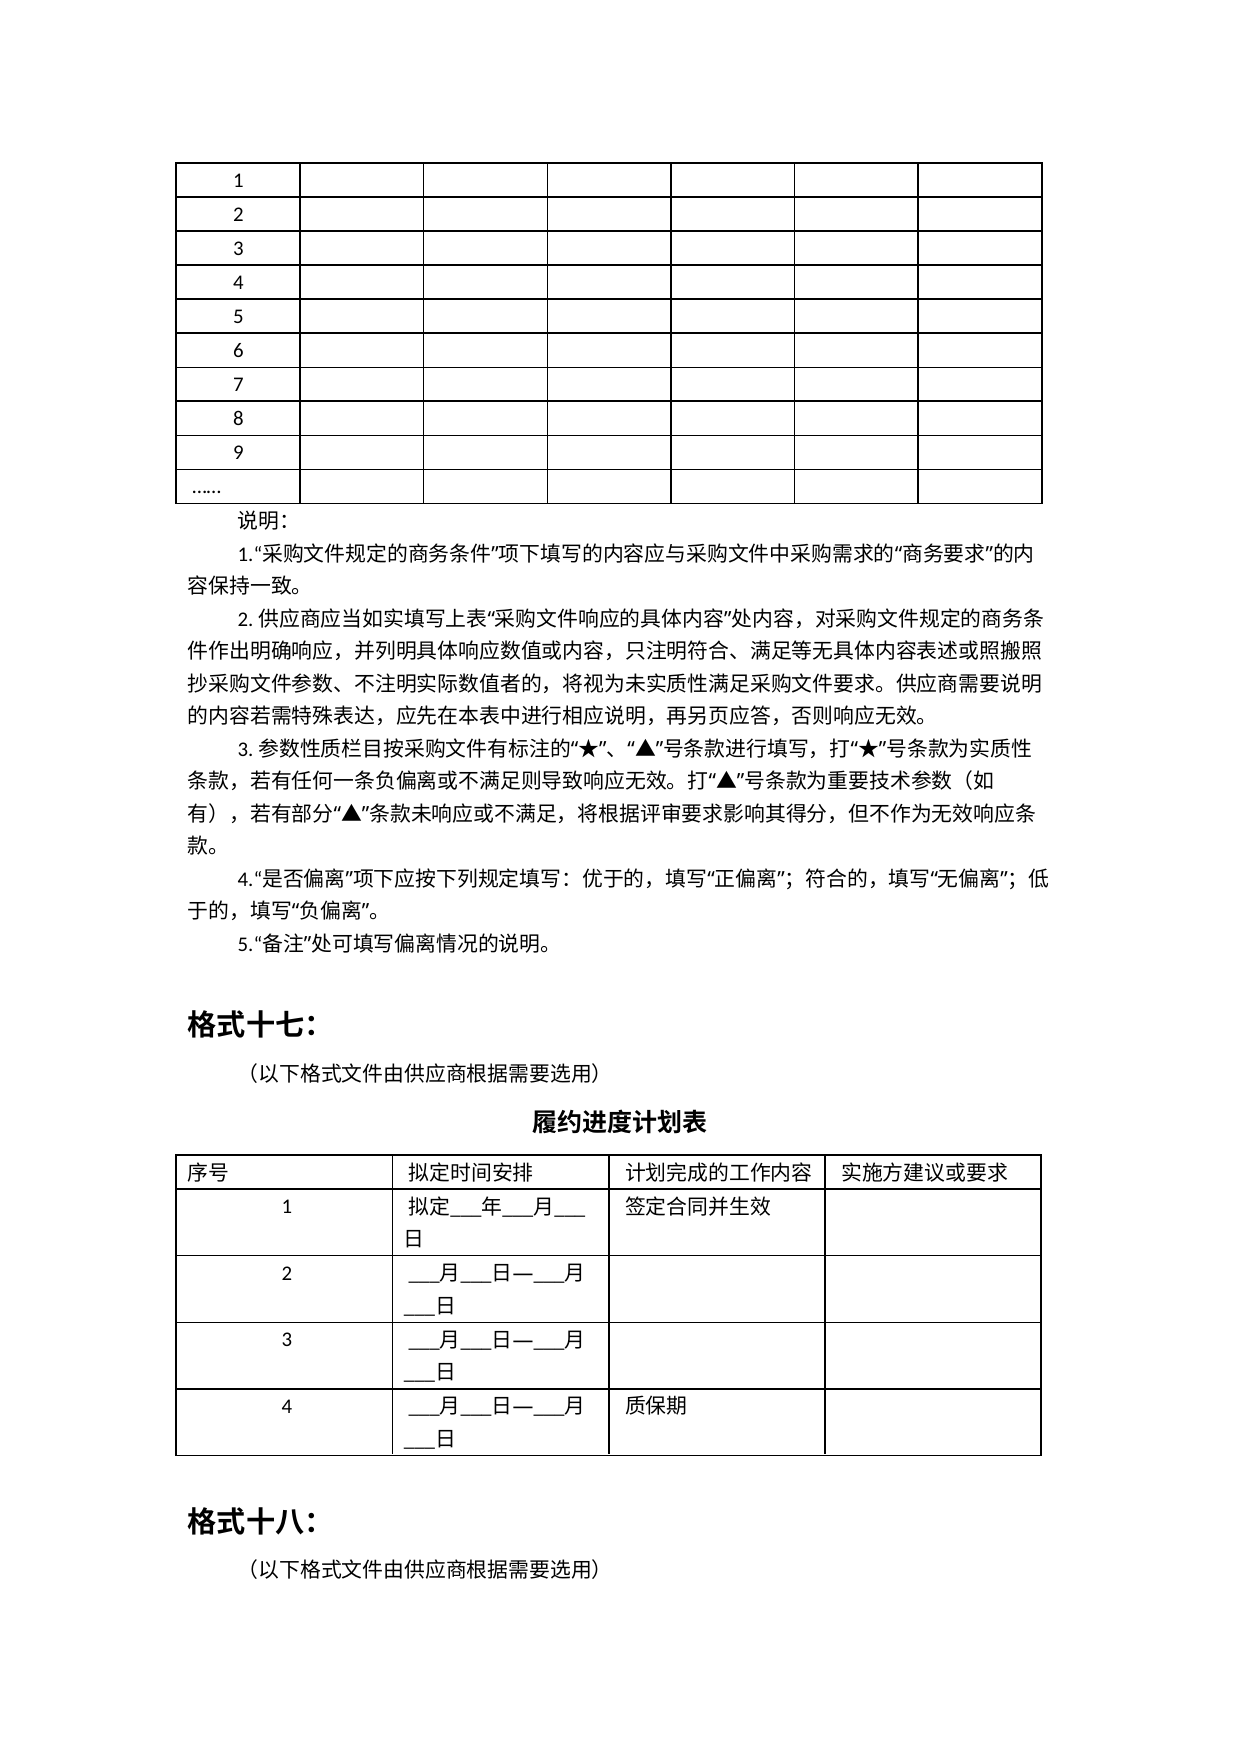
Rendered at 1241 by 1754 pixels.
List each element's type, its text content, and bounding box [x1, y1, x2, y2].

text 格式十七： [187, 992, 1053, 1057]
table_cell ___月___日—___月___日 [393, 1390, 608, 1454]
text 2. 供应商应当如实填写上表“采购文件响应的具体内容”处内容，对采购文件规定的商务条件作出明确响应，并列明具体响应数值或内容，只注明符合、满足等无具体内容表述或照搬照抄采购文件参数、不注明实际数值者的，将视为未实质性满足采购文件要求。供应商需要说明的内容若需特殊表达，应先在本表中进行相应说明，再另页应答，否则响应无效。 [187, 602, 1053, 732]
table_cell [301, 470, 423, 503]
table_cell 3 [177, 1323, 392, 1388]
table_cell [672, 198, 794, 230]
table_cell ___月___日—___月___日 [393, 1256, 608, 1321]
table_cell [919, 436, 1041, 468]
table_cell [424, 198, 547, 230]
table_cell [826, 1390, 1040, 1454]
table_cell [795, 300, 917, 332]
table_cell [795, 334, 917, 366]
table_cell [795, 164, 917, 196]
table_cell [919, 470, 1041, 503]
table_cell [610, 1323, 824, 1388]
table_cell [424, 470, 547, 503]
table_cell 4 [177, 1390, 392, 1454]
text 说明： [187, 504, 1053, 537]
table_cell 拟定___年___月___日 [393, 1190, 608, 1255]
table_cell [919, 266, 1041, 298]
table_cell [301, 436, 423, 468]
table_cell [610, 1256, 824, 1321]
table_cell [548, 198, 670, 230]
table_cell [919, 164, 1041, 196]
table_cell [919, 402, 1041, 434]
table_cell [301, 164, 423, 196]
table_cell [424, 334, 547, 366]
table_cell 5 [177, 300, 299, 332]
table_cell 1 [177, 164, 299, 196]
table_cell 2 [177, 198, 299, 230]
table_cell [919, 368, 1041, 400]
table_header 序号 [177, 1156, 392, 1188]
table_cell …… [177, 470, 299, 503]
text 4.“是否偏离”项下应按下列规定填写：优于的，填写“正偏离”；符合的，填写“无偏离”；低于的，填写“负偏离”。 [187, 862, 1053, 927]
table_cell [672, 334, 794, 366]
table_cell [672, 232, 794, 264]
table_cell [548, 436, 670, 468]
table_header 计划完成的工作内容 [610, 1156, 824, 1188]
table_cell [548, 402, 670, 434]
table_cell [795, 266, 917, 298]
table_cell [301, 368, 423, 400]
table_cell 4 [177, 266, 299, 298]
text 5.“备注”处可填写偏离情况的说明。 [187, 927, 1053, 959]
table_cell [424, 436, 547, 468]
table_cell [301, 198, 423, 230]
table_cell [548, 470, 670, 503]
table_cell [919, 232, 1041, 264]
table_header 拟定时间安排 [393, 1156, 608, 1188]
table_cell 8 [177, 402, 299, 434]
table_header 实施方建议或要求 [826, 1156, 1040, 1188]
text 履约进度计划表 [187, 1089, 1053, 1154]
table_cell [301, 402, 423, 434]
table_cell [548, 232, 670, 264]
table_cell [795, 368, 917, 400]
table_cell [424, 402, 547, 434]
table_cell [548, 266, 670, 298]
table_cell [672, 470, 794, 503]
text 格式十八： [187, 1488, 1053, 1553]
table_cell [795, 198, 917, 230]
table_cell [548, 164, 670, 196]
table_cell 7 [177, 368, 299, 400]
table_cell [424, 300, 547, 332]
text （以下格式文件由供应商根据需要选用） [187, 1553, 1053, 1586]
table_cell [919, 198, 1041, 230]
table_cell 1 [177, 1190, 392, 1255]
table_cell [672, 164, 794, 196]
table_cell [301, 266, 423, 298]
table_cell [548, 368, 670, 400]
table_cell [795, 232, 917, 264]
table_cell [548, 300, 670, 332]
table_cell [826, 1190, 1040, 1255]
table_cell 签定合同并生效 [610, 1190, 824, 1255]
table_cell [424, 266, 547, 298]
table_cell [672, 368, 794, 400]
table_cell [672, 436, 794, 468]
table_cell [672, 402, 794, 434]
table_cell [548, 334, 670, 366]
table_cell 2 [177, 1256, 392, 1321]
text （以下格式文件由供应商根据需要选用） [187, 1057, 1053, 1089]
table_cell [424, 368, 547, 400]
table_cell [826, 1256, 1040, 1321]
table_cell [919, 300, 1041, 332]
table_cell [424, 232, 547, 264]
table_cell [826, 1323, 1040, 1388]
table_cell ___月___日—___月___日 [393, 1323, 608, 1388]
table_cell [919, 334, 1041, 366]
table_cell 9 [177, 436, 299, 468]
table_cell [672, 300, 794, 332]
text 3. 参数性质栏目按采购文件有标注的“★”、“▲”号条款进行填写，打“★”号条款为实质性条款，若有任何一条负偏离或不满足则导致响应无效。打“▲”号条款为重要技术参数（如有），若有部分“▲”条款未响应或不满足，将根据评审要求影响其得分，但不作为无效响应条款。 [187, 732, 1053, 862]
table_cell [795, 470, 917, 503]
table_cell 6 [177, 334, 299, 366]
text 1.“采购文件规定的商务条件”项下填写的内容应与采购文件中采购需求的“商务要求”的内容保持一致。 [187, 537, 1053, 602]
table_cell [672, 266, 794, 298]
table_cell [301, 232, 423, 264]
table_cell [301, 300, 423, 332]
table_cell [301, 334, 423, 366]
table_cell [424, 164, 547, 196]
table_cell [795, 436, 917, 468]
table_cell 3 [177, 232, 299, 264]
table_cell [795, 402, 917, 434]
table_cell 质保期 [610, 1390, 824, 1454]
